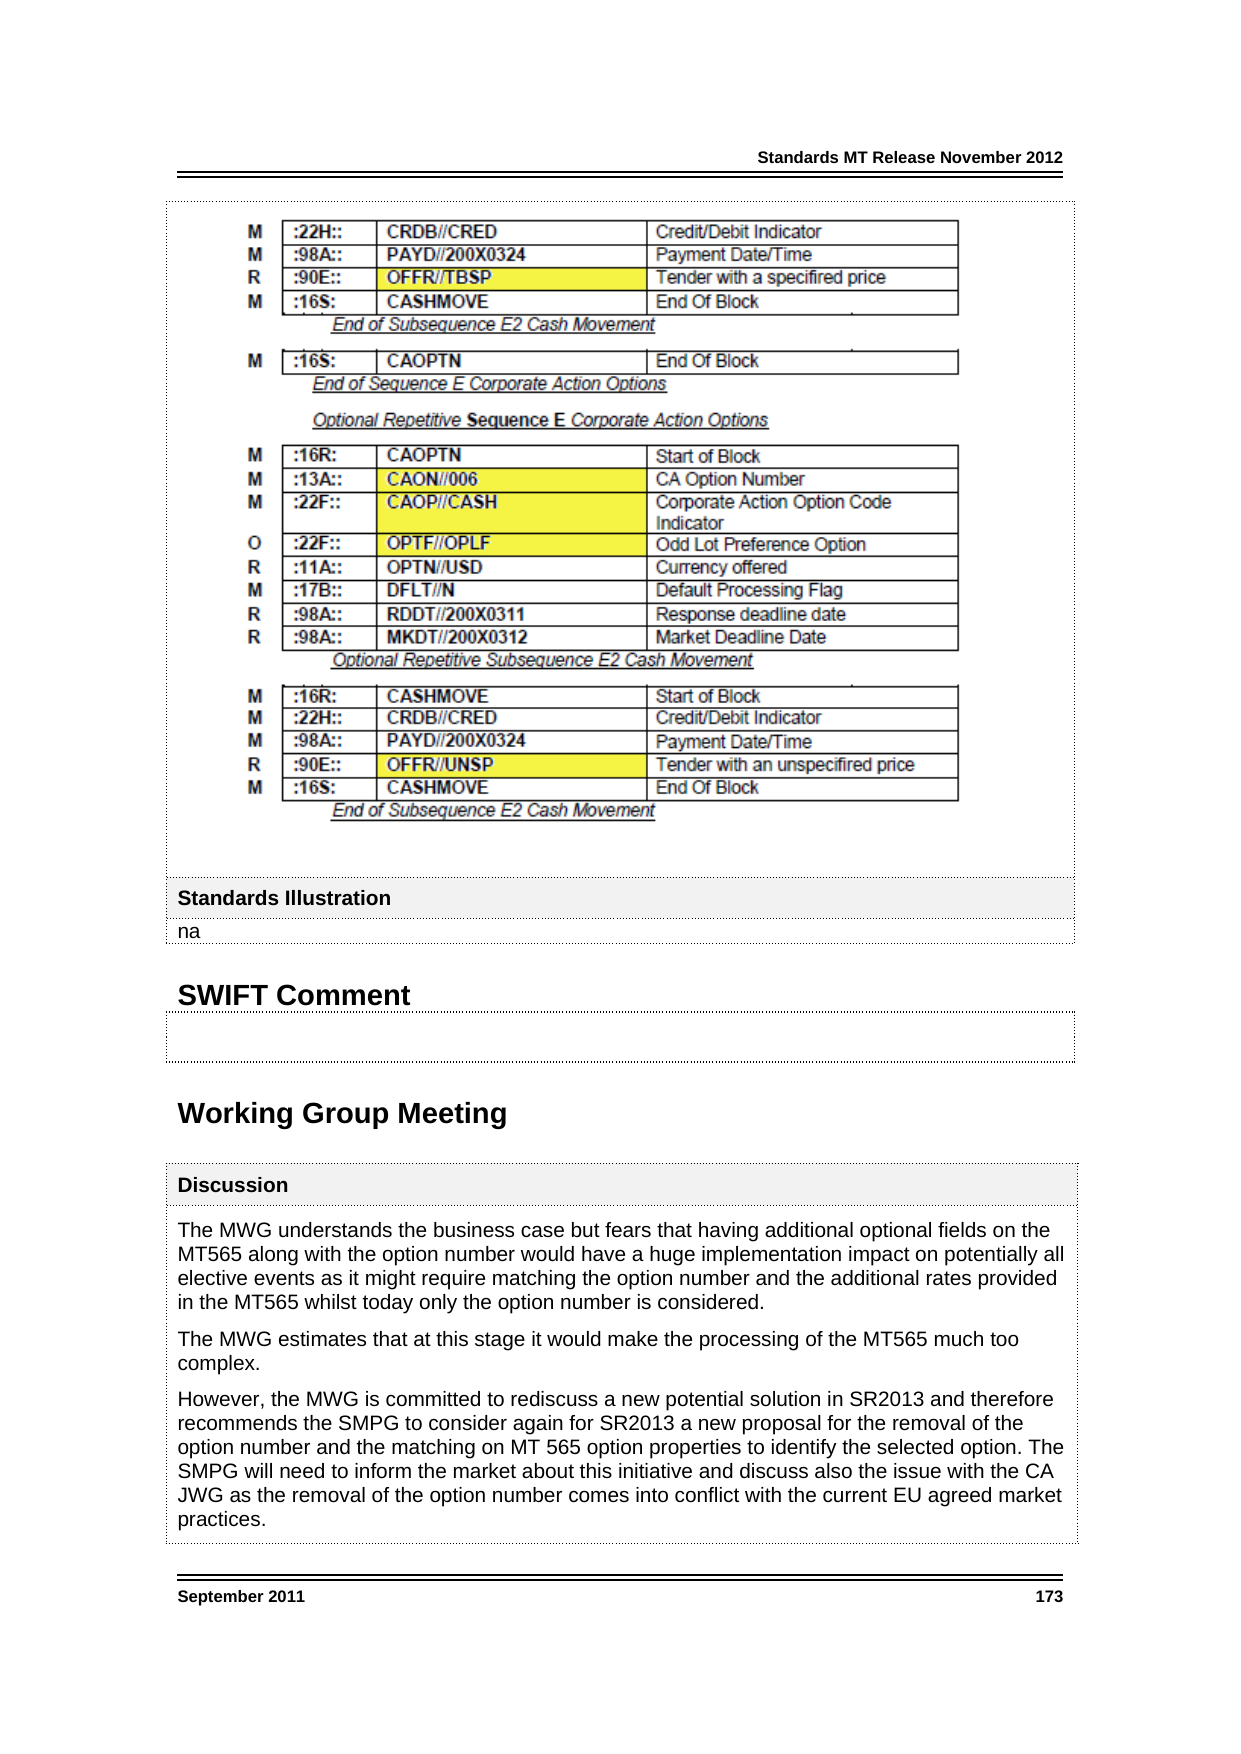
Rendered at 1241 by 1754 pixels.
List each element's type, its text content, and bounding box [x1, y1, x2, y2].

picture [188, 202, 1029, 829]
table_cell Standards Illustration [166, 877, 1074, 918]
table_header Discussion [166, 1163, 1078, 1205]
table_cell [166, 201, 1074, 877]
table_cell The MWG understands the business case but fears that having additional optional fields on the MT565 along with the option number would have a huge implementation impact on potentially all elective events as it might require matching the option number and the additional rates provided in the MT565 whilst today only the option number is considered. The MWG estimates that at this stage it would make the processing of the MT565 much too complex. However, the MWG is committed to rediscuss a new potential solution in SR2013 and therefore recommends the SMPG to consider again for SR2013 a new proposal for the removal of the option number and the matching on MT 565 option properties to identify the selected option. The SMPG will need to inform the market about this initiative and discuss also the issue with the CA JWG as the removal of the option number comes into conflict with the current EU agreed market practices. [166, 1205, 1078, 1543]
table_header [166, 1011, 1074, 1061]
text Working Group Meeting [177, 1096, 1092, 1129]
table_cell na [166, 918, 1074, 943]
text SWIFT Comment [177, 978, 1092, 1011]
